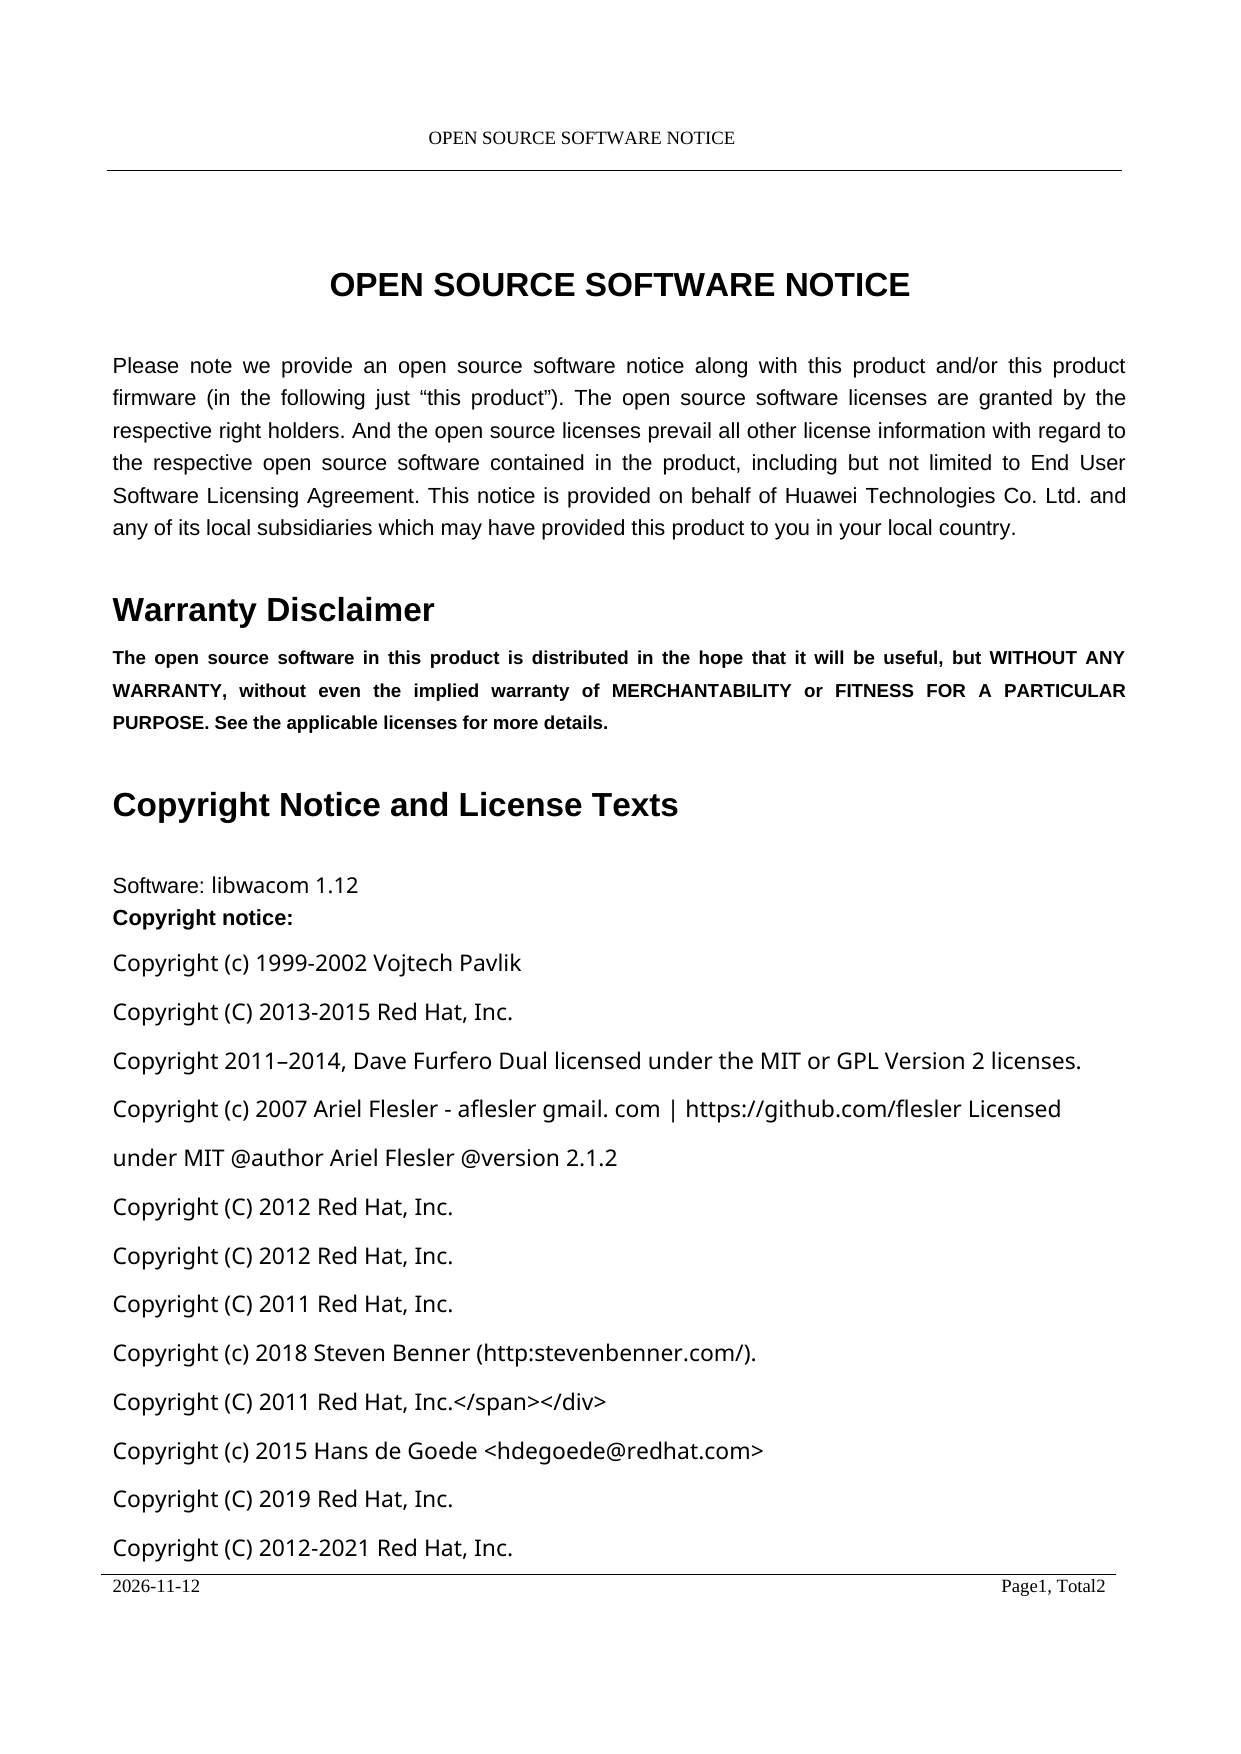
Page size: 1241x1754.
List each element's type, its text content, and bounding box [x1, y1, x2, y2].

text OPEN SOURCE SOFTWARE NOTICE [112, 251, 1128, 316]
text Copyright notice: [112, 901, 1128, 934]
text Warranty Disclaimer [112, 576, 1128, 641]
text The open source software in this product is distributed in the hope that it will be useful, but WITHOUT ANY WARRANTY, without even the implied warranty of MERCHANTABILITY or FITNESS FOR A PARTICULAR PURPOSE. See the applicable licenses for more details. [112, 641, 1128, 739]
text Please note we provide an open source software notice along with this product and/or this product firmware (in the following just “this product”). The open source software licenses are granted by the respective right holders. And the open source licenses prevail all other license information with regard to the respective open source software contained in the product, including but not limited to End User Software Licensing Agreement. This notice is provided on behalf of Huawei Technologies Co. Ltd. and any of its local subsidiaries which may have provided this product to you in your local country. [112, 349, 1128, 544]
text Copyright Notice and License Texts [112, 771, 1128, 836]
text Software: libwacom 1.12 [112, 869, 1128, 901]
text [112, 947, 1128, 1564]
